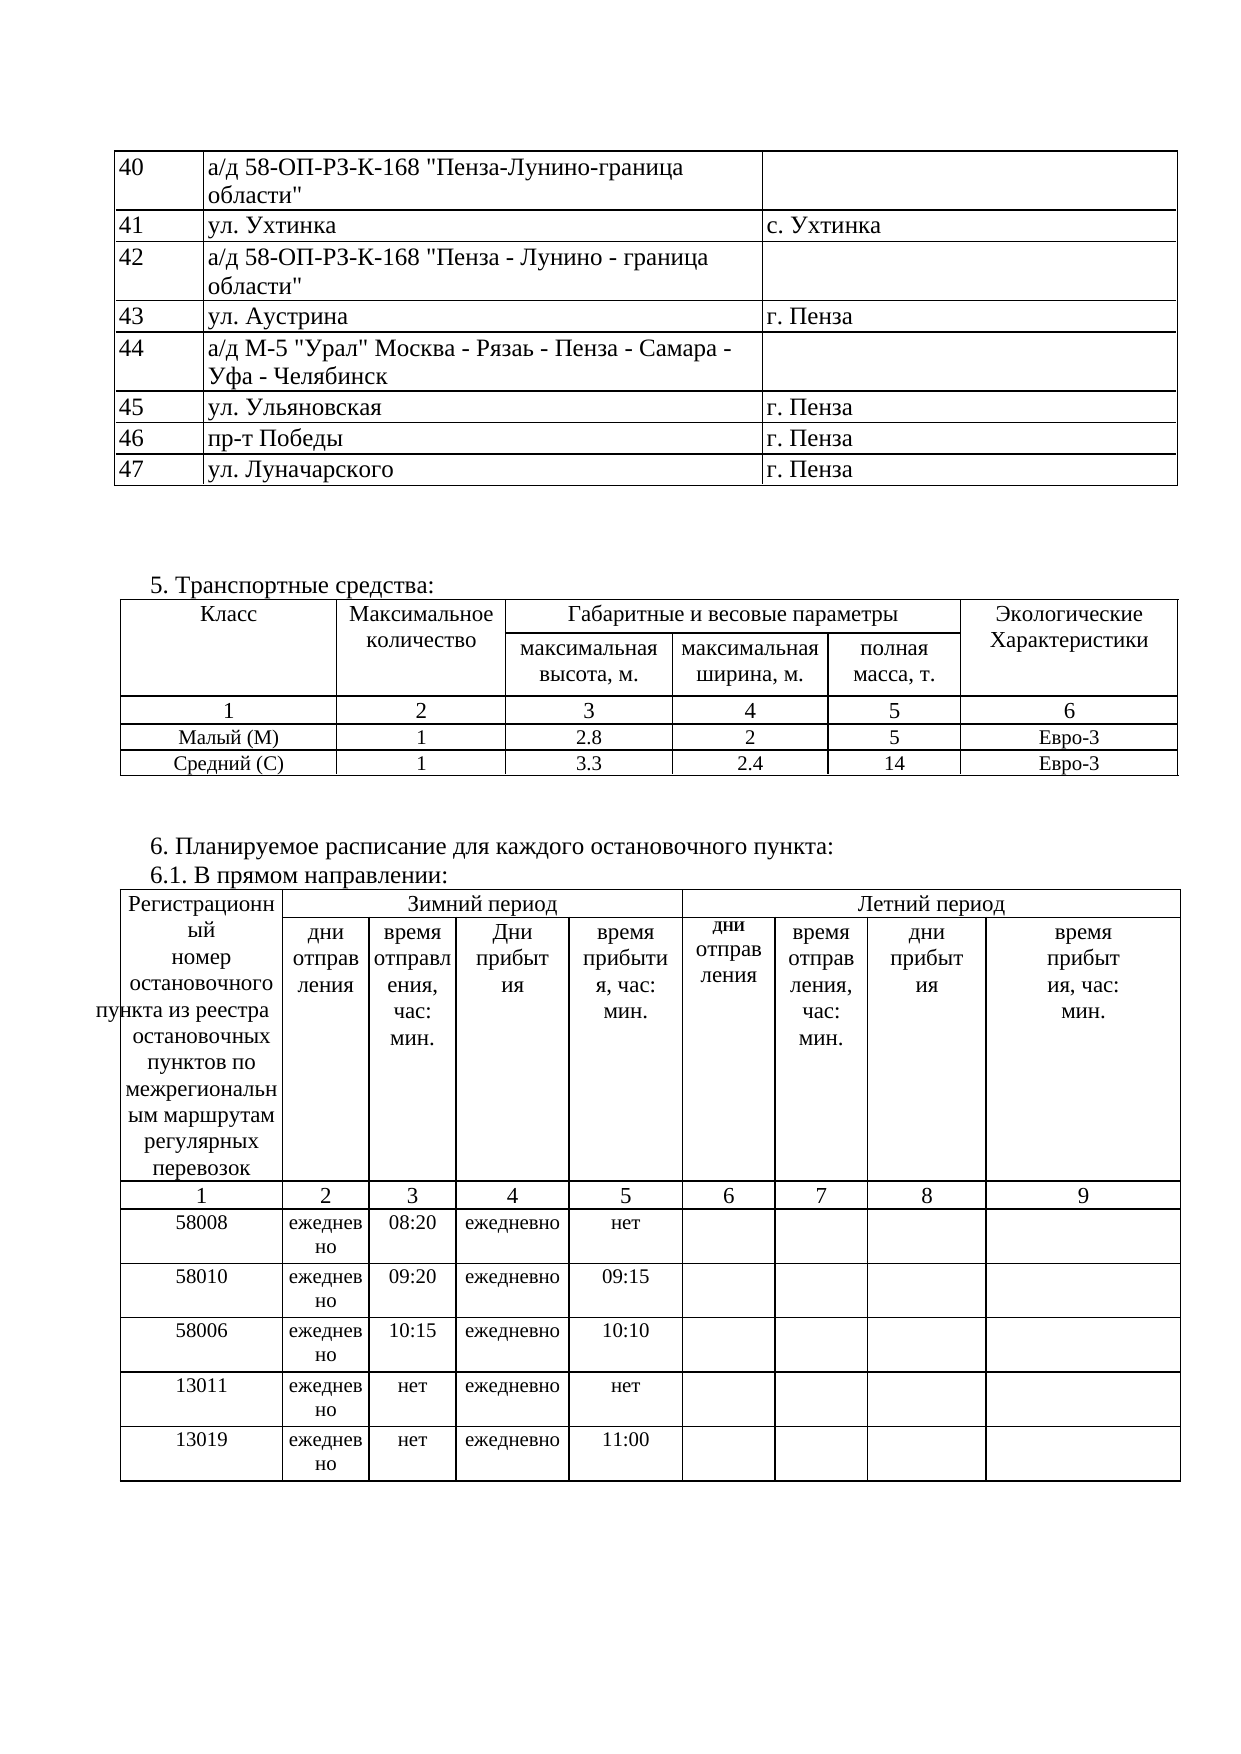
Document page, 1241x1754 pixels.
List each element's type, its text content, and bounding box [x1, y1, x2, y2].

table_cell 08:20 [370, 1210, 455, 1262]
table_cell 8 [868, 1182, 985, 1208]
table_cell ежедневно [283, 1427, 368, 1480]
table_cell 40 [115, 152, 203, 209]
table_cell [868, 1264, 985, 1317]
table_cell 58010 [121, 1264, 282, 1317]
table_cell Средний (С) [121, 751, 336, 774]
table_cell время отправ ления, час: мин. [776, 918, 867, 1180]
table_cell нет [370, 1427, 455, 1480]
table_cell ул. Ульяновская [204, 392, 762, 422]
text 5. Транспортные средства: [150, 570, 1090, 599]
table_cell 10:10 [570, 1318, 682, 1371]
table_cell [683, 1264, 774, 1317]
table_cell [776, 1373, 867, 1426]
table_header Летний период [683, 890, 1180, 917]
table_cell 7 [776, 1182, 867, 1208]
table_cell 42 [115, 242, 203, 299]
table_cell 3 [370, 1182, 455, 1208]
table_cell [868, 1373, 985, 1426]
table_cell 43 [115, 301, 203, 331]
table_cell 47 [115, 454, 203, 484]
table_cell максимальная высота, м. [506, 634, 672, 695]
table_cell 5 [829, 697, 960, 723]
table_cell [683, 1210, 774, 1262]
table_cell 13011 [121, 1373, 282, 1426]
table_cell 2.4 [673, 751, 827, 774]
table_cell [987, 1210, 1180, 1262]
table_cell [987, 1264, 1180, 1317]
table_cell [763, 331, 1177, 390]
table_cell Евро-3 [961, 751, 1177, 774]
table_cell 6 [961, 697, 1177, 723]
table_cell 1 [337, 751, 505, 774]
table_cell 4 [673, 697, 827, 723]
table_cell дни прибыт ия [868, 918, 985, 1180]
table_cell 09:15 [570, 1264, 682, 1317]
table_cell 2 [283, 1182, 368, 1208]
table_header Габаритные и весовые параметры [506, 600, 960, 632]
table_cell ежедневно [283, 1373, 368, 1426]
table_cell [987, 1318, 1180, 1371]
table_cell ежедневно [283, 1210, 368, 1262]
table_cell 13019 [121, 1427, 282, 1480]
table_cell ежедневно [457, 1264, 568, 1317]
table_cell Малый (М) [121, 725, 336, 749]
table_cell 6 [683, 1182, 774, 1208]
table_cell [776, 1210, 867, 1262]
table_cell с. Ухтинка [763, 209, 1177, 241]
table_cell [868, 1210, 985, 1262]
table_cell 2 [673, 725, 827, 749]
table_header Зимний период [283, 890, 682, 917]
table_cell ул. Луначарского [204, 455, 762, 484]
table_cell ежедневно [457, 1318, 568, 1371]
table_cell Дни прибыт ия [457, 918, 568, 1180]
table_cell [987, 1373, 1180, 1426]
table_cell Евро-3 [961, 725, 1177, 749]
table_cell 58008 [121, 1210, 282, 1262]
table_cell [987, 1427, 1180, 1480]
text 6. Планируемое расписание для каждого остановочного пункта: [150, 831, 1090, 860]
table_cell 44 [115, 332, 203, 390]
table_cell 45 [115, 391, 203, 422]
table_cell ул. Аустрина [204, 301, 762, 331]
table_cell [776, 1318, 867, 1371]
table_cell 5 [829, 725, 960, 749]
table_cell 4 [457, 1182, 568, 1208]
table_cell 10:15 [370, 1318, 455, 1371]
table_cell г. Пенза [763, 390, 1177, 422]
table_cell нет [370, 1373, 455, 1426]
table_cell 1 [121, 697, 336, 723]
table_cell 1 [337, 725, 505, 749]
table_cell время отправл ения, час: мин. [370, 918, 455, 1180]
table_cell время прибыти я, час: мин. [570, 918, 682, 1180]
table_header Класс [121, 600, 336, 695]
table_cell время прибыт ия, час: мин. [987, 918, 1180, 1180]
table_cell г. Пенза [763, 300, 1177, 331]
table_cell нет [570, 1373, 682, 1426]
table_cell 5 [570, 1182, 682, 1208]
table_cell пр-т Победы [204, 423, 762, 453]
table_cell 1 [121, 1182, 282, 1208]
table_cell максимальная ширина, м. [673, 634, 827, 695]
table_cell [683, 1427, 774, 1480]
table_cell полная масса, т. [829, 634, 960, 695]
table_cell ежедневно [283, 1318, 368, 1371]
table_cell ул. Ухтинка [204, 211, 762, 241]
table_cell 14 [829, 751, 960, 774]
text 6.1. В прямом направлении: [150, 860, 1090, 889]
table_cell нет [570, 1210, 682, 1262]
table_cell [683, 1373, 774, 1426]
table_cell [776, 1264, 867, 1317]
table_cell 2 [337, 697, 505, 723]
table_cell 9 [987, 1182, 1180, 1208]
table_cell г. Пенза [763, 453, 1177, 484]
table_cell 3 [506, 697, 672, 723]
table_cell [763, 241, 1177, 299]
table_cell [763, 152, 1177, 209]
table_cell 41 [115, 210, 203, 241]
table_cell 3.3 [506, 751, 672, 774]
table_cell а/д 58-ОП-РЗ-К-168 "Пенза-Лунино-граница области" [204, 152, 762, 209]
table_cell 11:00 [570, 1427, 682, 1480]
table_cell [776, 1427, 867, 1480]
table_cell г. Пенза [763, 422, 1177, 453]
table_cell [683, 1318, 774, 1371]
table_cell 58006 [121, 1318, 282, 1371]
table_header Максимальное количество [337, 600, 505, 695]
table_cell 46 [115, 423, 203, 453]
table_cell 09:20 [370, 1264, 455, 1317]
table_cell 2.8 [506, 725, 672, 749]
table_cell ДНИ отправ ления [683, 918, 774, 1180]
table_cell а/д М-5 "Урал" Москва - Рязаь - Пенза - Самара - Уфа - Челябинск [204, 333, 762, 390]
table_cell ежедневно [457, 1427, 568, 1480]
table_header Экологические Характеристики [961, 600, 1177, 695]
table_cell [204, 242, 762, 299]
table_cell [868, 1318, 985, 1371]
table_header Регистрационный номер остановочного пункта из реестра остановочных пунктов по межрегиональным маршрутам регулярных перевозок [121, 890, 282, 1180]
table_cell ежедневно [283, 1264, 368, 1317]
table_cell ежедневно [457, 1373, 568, 1426]
table_cell дни отправ ления [283, 918, 368, 1180]
table_cell [868, 1427, 985, 1480]
table_cell ежедневно [457, 1210, 568, 1262]
